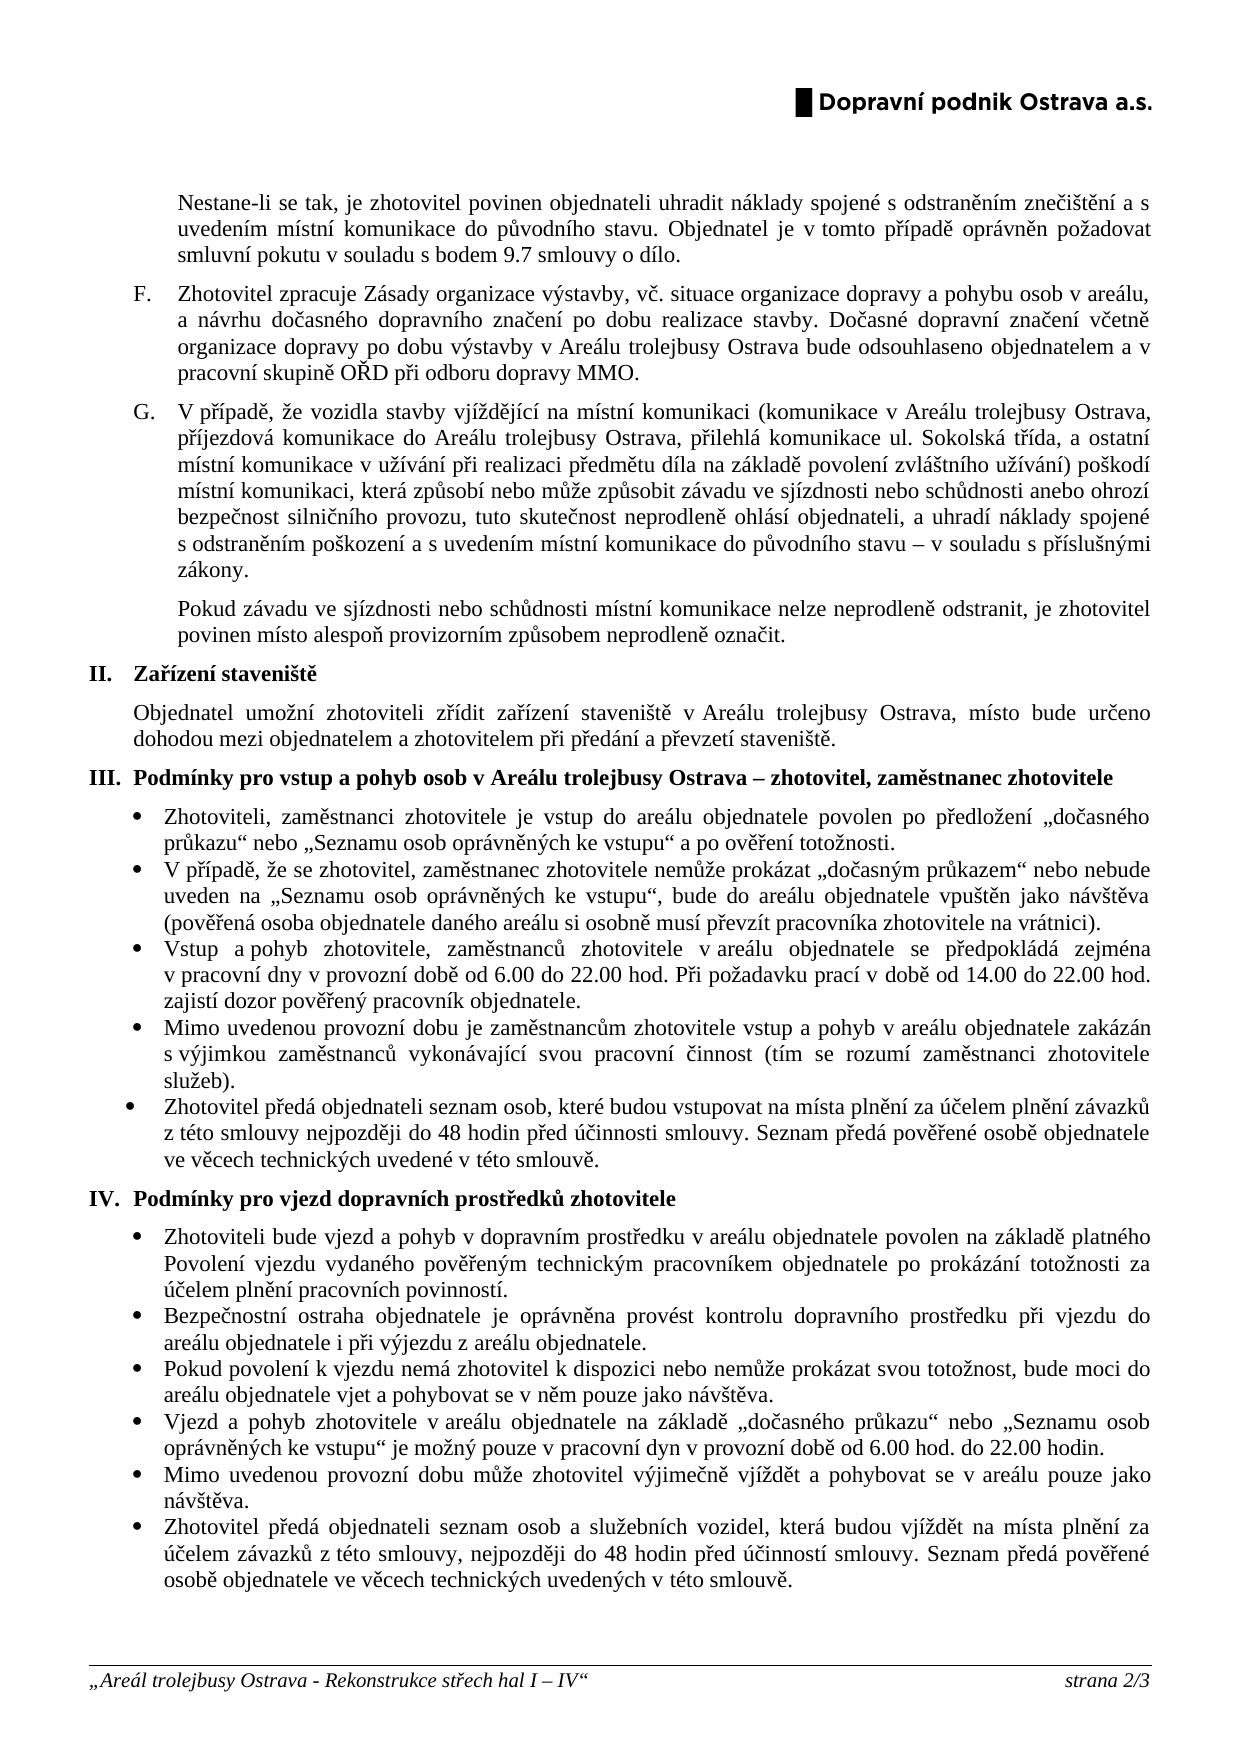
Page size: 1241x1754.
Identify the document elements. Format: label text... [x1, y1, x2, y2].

list Zhotoviteli, zaměstnanci zhotovitele je vstup do areálu objednatele povolen po předložení „dočasného průkazu“ nebo „Seznamu osob oprávněných ke vstupu“ a po ověření totožnosti. [133, 803, 1152, 856]
list Vstup a pohyb zhotovitele, zaměstnanců zhotovitele v areálu objednatele se předpokládá zejména v pracovní dny v provozní době od 6.00 do 22.00 hod. Při požadavku prací v době od 14.00 do 22.00 hod. zajistí dozor pověřený pracovník objednatele. [133, 935, 1152, 1014]
text Pokud závadu ve sjízdnosti nebo schůdnosti místní komunikace nelze neprodleně odstranit, je zhotovitel povinen místo alespoň provizorním způsobem neprodleně označit. [177, 595, 1152, 648]
list Vjezd a pohyb zhotovitele v areálu objednatele na základě „dočasného průkazu“ nebo „Seznamu osob oprávněných ke vstupu“ je možný pouze v pracovní dyn v provozní době od 6.00 hod. do 22.00 hodin. [133, 1408, 1152, 1461]
list Podmínky pro vjezd dopravních prostředků zhotovitele [89, 1184, 1152, 1211]
list Zhotovitel předá objednateli seznam osob a služebních vozidel, která budou vjíždět na místa plnění za účelem závazků z této smlouvy, nejpozději do 48 hodin před účinností smlouvy. Seznam předá pověřené osobě objednatele ve věcech technických uvedených v této smlouvě. [133, 1513, 1152, 1592]
list Zhotoviteli bude vjezd a pohyb v dopravním prostředku v areálu objednatele povolen na základě platného Povolení vjezdu vydaného pověřeným technickým pracovníkem objednatele po prokázání totožnosti za účelem plnění pracovních povinností. [133, 1223, 1152, 1302]
list Mimo uvedenou provozní dobu je zaměstnancům zhotovitele vstup a pohyb v areálu objednatele zakázán s výjimkou zaměstnanců vykonávající svou pracovní činnost (tím se rozumí zaměstnanci zhotovitele služeb). [133, 1014, 1152, 1093]
list Mimo uvedenou provozní dobu může zhotovitel výjimečně vjíždět a pohybovat se v areálu pouze jako návštěva. [133, 1461, 1152, 1513]
list Zhotovitel zpracuje Zásady organizace výstavby, vč. situace organizace dopravy a pohybu osob v areálu, a návrhu dočasného dopravního značení po dobu realizace stavby. Dočasné dopravní značení včetně organizace dopravy po dobu výstavby v Areálu trolejbusy Ostrava bude odsouhlaseno objednatelem a v pracovní skupině OŘD při odboru dopravy MMO. [133, 280, 1152, 386]
list Pokud povolení k vjezdu nemá zhotovitel k dispozici nebo nemůže prokázat svou totožnost, bude moci do areálu objednatele vjet a pohybovat se v něm pouze jako návštěva. [133, 1355, 1152, 1408]
list V případě, že se zhotovitel, zaměstnanec zhotovitele nemůže prokázat „dočasným průkazem“ nebo nebude uveden na „Seznamu osob oprávněných ke vstupu“, bude do areálu objednatele vpuštěn jako návštěva (pověřená osoba objednatele daného areálu si osobně musí převzít pracovníka zhotovitele na vrátnici). [133, 856, 1152, 935]
text Nestane-li se tak, je zhotovitel povinen objednateli uhradit náklady spojené s odstraněním znečištění a s uvedením místní komunikace do původního stavu. Objednatel je v tomto případě oprávněn požadovat smluvní pokutu v souladu s bodem 9.7 smlouvy o dílo. [177, 188, 1152, 268]
list Bezpečnostní ostraha objednatele je oprávněna provést kontrolu dopravního prostředku při vjezdu do areálu objednatele i při výjezdu z areálu objednatele. [133, 1302, 1152, 1355]
text Objednatel umožní zhotoviteli zřídit zařízení staveniště v Areálu trolejbusy Ostrava, místo bude určeno dohodou mezi objednatelem a zhotovitelem při předání a převzetí staveniště. [133, 699, 1152, 752]
list Podmínky pro vstup a pohyb osob v Areálu trolejbusy Ostrava – zhotovitel, zaměstnanec zhotovitele [89, 764, 1152, 791]
list Zhotovitel předá objednateli seznam osob, které budou vstupovat na místa plnění za účelem plnění závazků z této smlouvy nejpozději do 48 hodin před účinnosti smlouvy. Seznam předá pověřené osobě objednatele ve věcech technických uvedené v této smlouvě. [126, 1093, 1152, 1172]
picture [795, 88, 1152, 117]
list V případě, že vozidla stavby vjíždějící na místní komunikaci (komunikace v Areálu trolejbusy Ostrava, příjezdová komunikace do Areálu trolejbusy Ostrava, přilehlá komunikace ul. Sokolská třída, a ostatní místní komunikace v užívání při realizaci předmětu díla na základě povolení zvláštního užívání) poškodí místní komunikaci, která způsobí nebo může způsobit závadu ve sjízdnosti nebo schůdnosti anebo ohrozí bezpečnost silničního provozu, tuto skutečnost neprodleně ohlásí objednateli, a uhradí náklady spojené s odstraněním poškození a s uvedením místní komunikace do původního stavu – v souladu s příslušnými zákony. [133, 398, 1152, 582]
list Zařízení staveniště [89, 660, 1152, 687]
